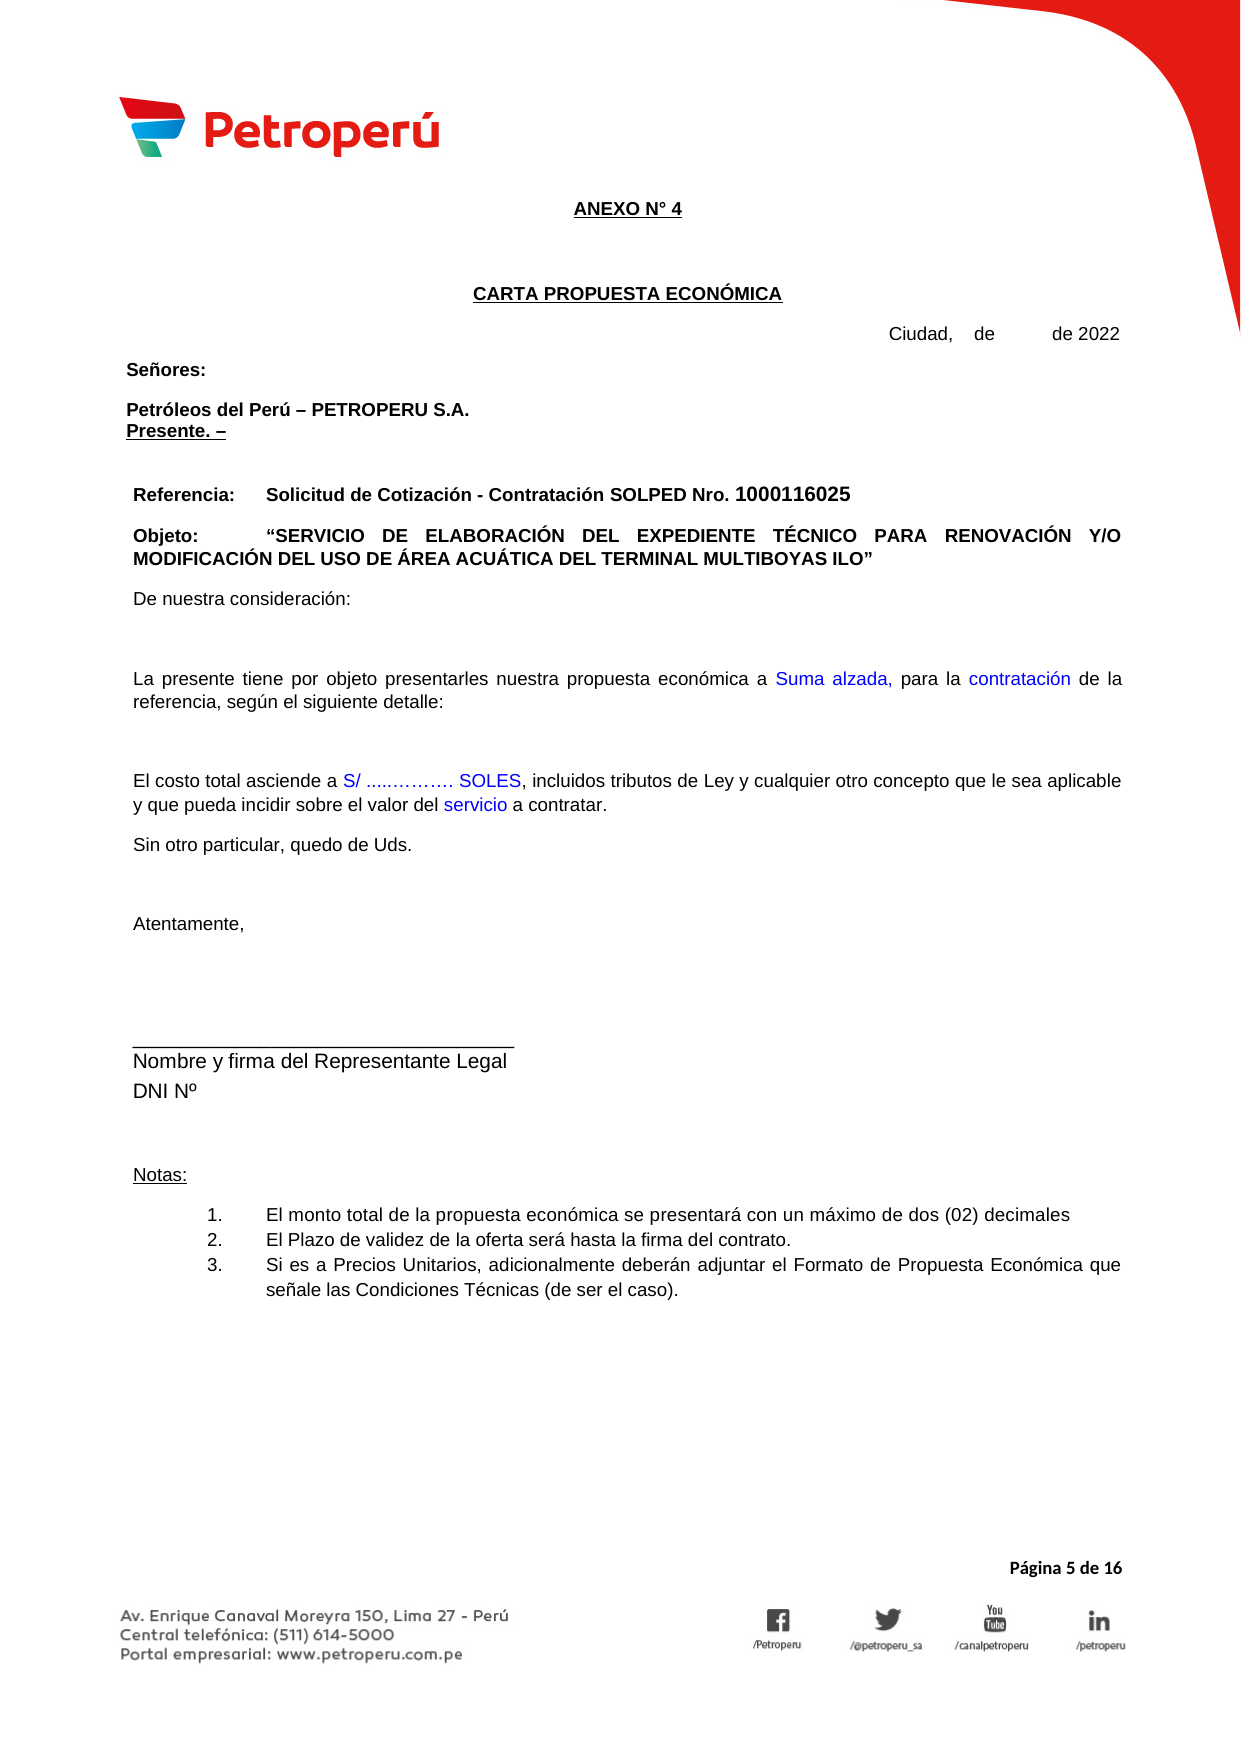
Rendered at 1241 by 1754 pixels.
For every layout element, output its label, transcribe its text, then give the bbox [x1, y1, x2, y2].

picture [1, 0, 1241, 350]
text De nuestra consideración: [133, 587, 1122, 609]
picture [1, 1596, 1241, 1751]
text Atentamente, [133, 913, 1122, 935]
text Ciudad, de de 2022 [724, 323, 1120, 344]
text Notas: [133, 1164, 1122, 1186]
text Referencia: Solicitud de Cotización - Contratación SOLPED Nro. 1000116025 [133, 482, 1122, 506]
text Señores: [126, 359, 1120, 380]
list Si es a Precios Unitarios, adicionalmente deberán adjuntar el Formato de Propuesta Económica que señale las Condiciones Técnicas (de ser el caso). [207, 1254, 1122, 1300]
list El Plazo de validez de la oferta será hasta la firma del contrato. [207, 1229, 1122, 1250]
text Objeto: “SERVICIO DE ELABORACIÓN DEL EXPEDIENTE TÉCNICO PARA RENOVACIÓN Y/O MODIFICACIÓN DEL USO DE ÁREA ACUÁTICA DEL TERMINAL MULTIBOYAS ILO” [133, 524, 1122, 569]
text La presente tiene por objeto presentarles nuestra propuesta económica a Suma alzada, para la contratación de la referencia, según el siguiente detalle: [133, 667, 1122, 712]
text Petróleos del Perú – PETROPERU S.A. [126, 398, 1120, 420]
text El costo total asciende a S/ .....………. SOLES, incluidos tributos de Ley y cualquier otro concepto que le sea aplicable y que pueda incidir sobre el valor del servicio a contratar. [133, 770, 1122, 815]
text Presente. – [126, 420, 1120, 442]
text Sin otro particular, quedo de Uds. [133, 833, 1122, 855]
list El monto total de la propuesta económica se presentará con un máximo de dos (02) decimales [207, 1204, 1122, 1226]
text CARTA PROPUESTA ECONÓMICA [133, 283, 1122, 304]
text ANEXO N° 4 [133, 198, 1122, 219]
